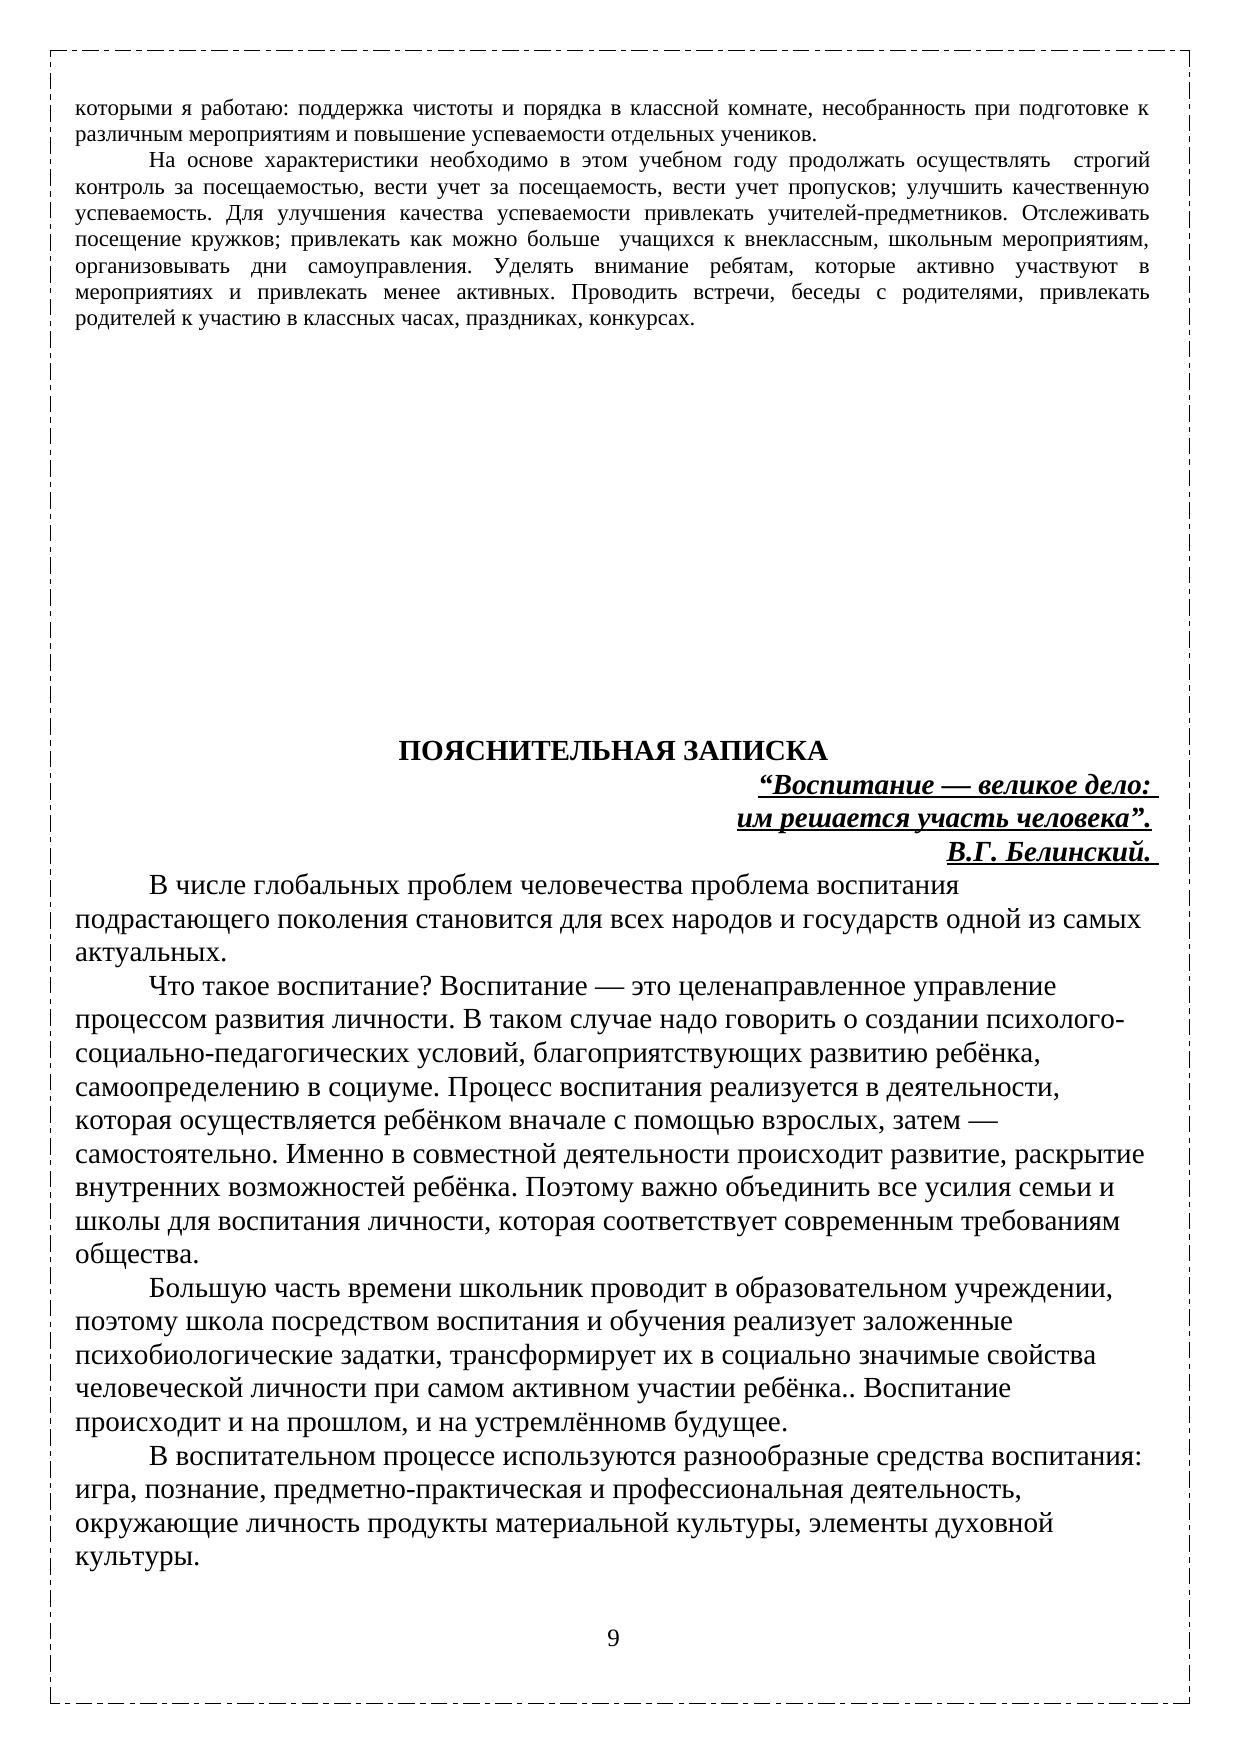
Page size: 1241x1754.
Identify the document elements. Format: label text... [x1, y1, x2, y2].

text В.Г. Белинский. [75, 834, 1152, 867]
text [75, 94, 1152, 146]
text ПОЯСНИТЕЛЬНАЯ ЗАПИСКА [75, 733, 1152, 767]
text На основе характеристики необходимо в этом учебном году продолжать осуществлять строгий контроль за посещаемостью, вести учет за посещаемость, вести учет пропусков; улучшить качественную успеваемость. Для улучшения качества успеваемости привлекать учителей-предметников. Отслеживать посещение кружков; привлекать как можно больше учащихся к внеклассным, школьным мероприятиям, организовывать дни самоуправления. Уделять внимание ребятам, которые активно участвуют в мероприятиях и привлекать менее активных. Проводить встречи, беседы с родителями, привлекать родителей к участию в классных часах, праздниках, конкурсах. [75, 146, 1152, 331]
text Что такое воспитание? Воспитание — это целенаправленное управление процессом развития личности. В таком случае надо говорить о создании психолого-социально-педагогических условий, благоприятствующих развитию ребёнка, самоопределению в социуме. Процесс воспитания реализуется в деятельности, которая осуществляется ребёнком вначале с помощью взрослых, затем — самостоятельно. Именно в совместной деятельности происходит развитие, раскрытие внутренних возможностей ребёнка. Поэтому важно объединить все усилия семьи и школы для воспитания личности, которая соответствует современным требованиям общества. [75, 968, 1152, 1270]
text Большую часть времени школьник проводит в образовательном учреждении, поэтому школа посредством воспитания и обучения реализует заложенные психобиологические задатки, трансформирует их в социально значимые свойства человеческой личности при самом активном участии ребёнка.. Воспитание происходит и на прошлом, и на устремлённомв будущее. [75, 1270, 1152, 1438]
text В числе глобальных проблем человечества проблема воспитания подрастающего поколения становится для всех народов и государств одной из самых актуальных. [75, 867, 1152, 968]
text “Воспитание — великое дело: [75, 767, 1152, 800]
text В воспитательном процессе используются разнообразные средства воспитания: игра, познание, предметно-практическая и профессиональная деятельность, окружающие личность продукты материальной культуры, элементы духовной культуры. [75, 1438, 1152, 1572]
text им решается участь человека”. [75, 800, 1152, 834]
